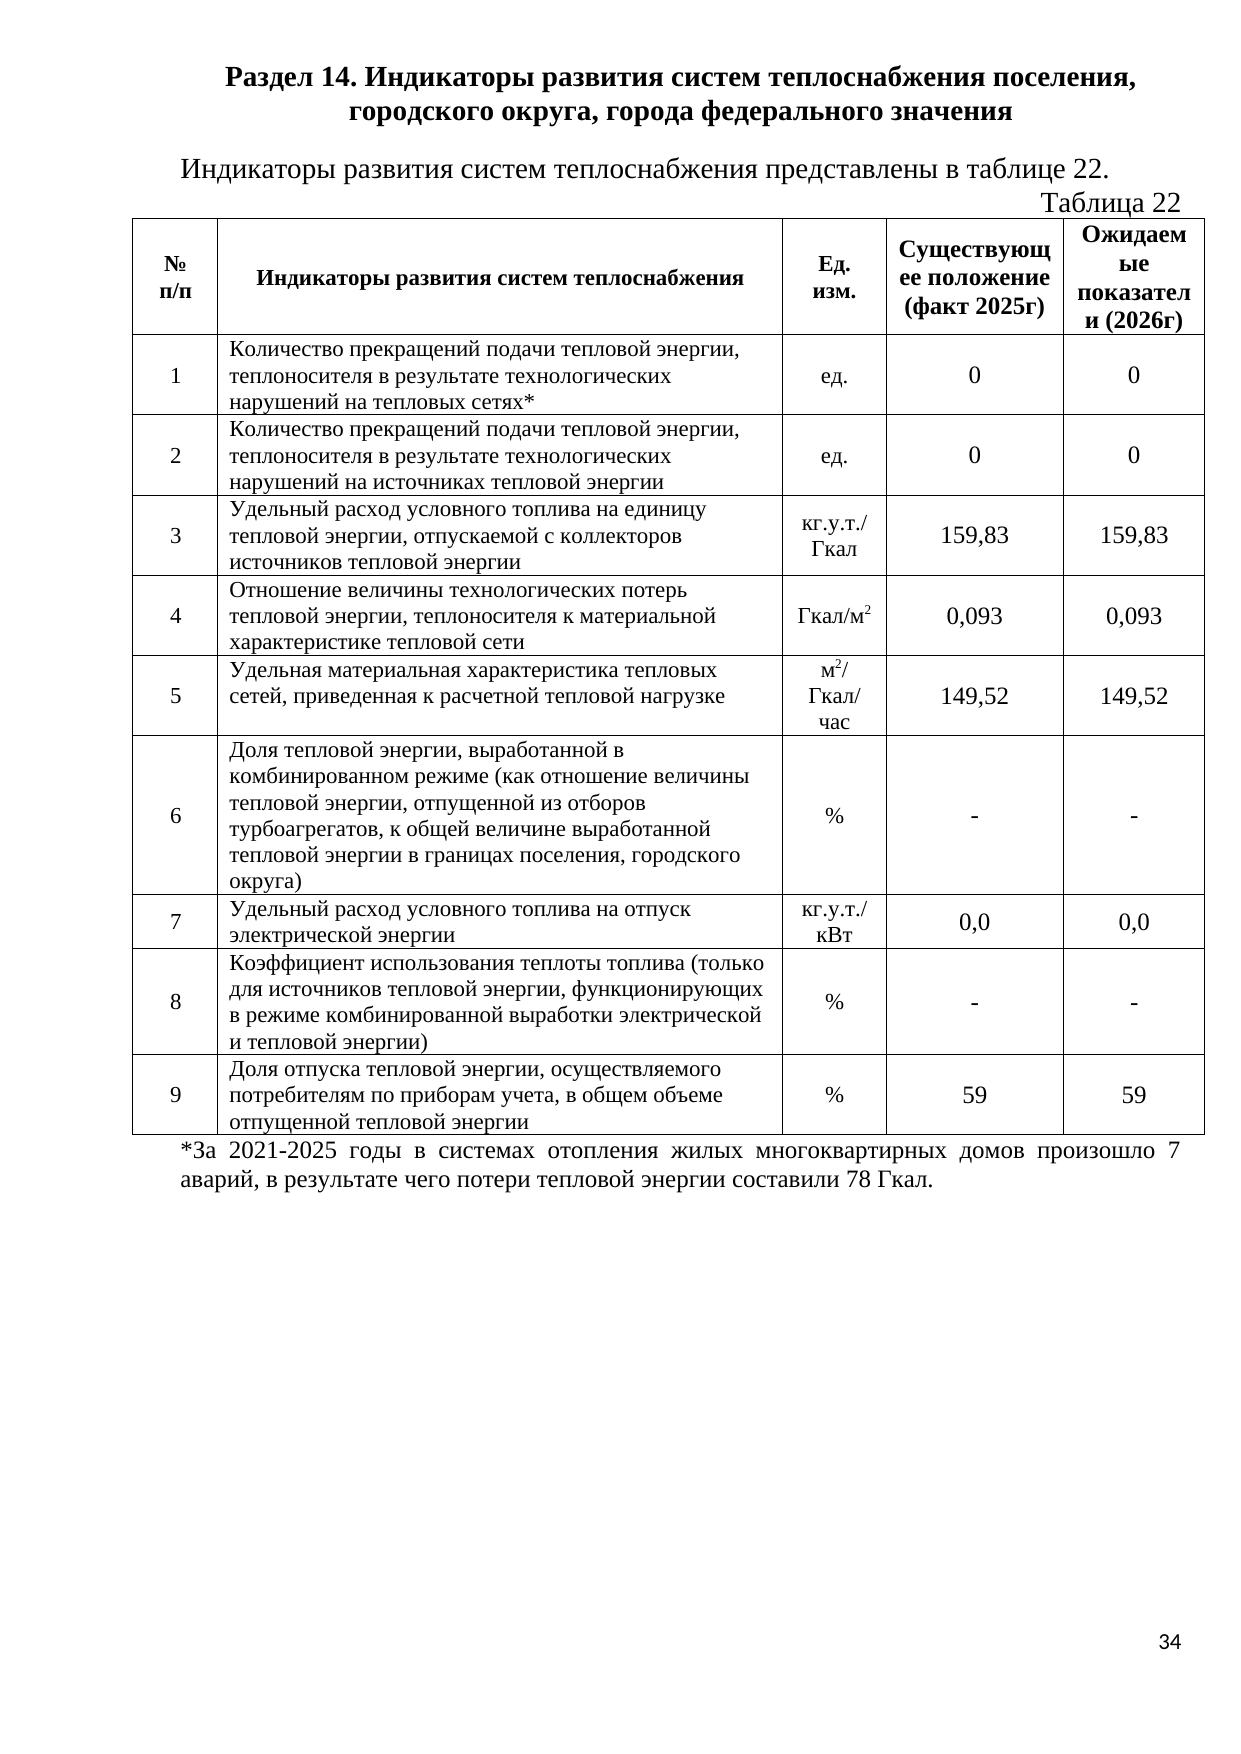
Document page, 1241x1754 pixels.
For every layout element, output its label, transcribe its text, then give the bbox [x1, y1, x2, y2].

table_cell Коэффициент использования теплоты топлива (только для источников тепловой энергии, функционирующих в режиме комбинированной выработки электрической и тепловой энергии) [218, 949, 782, 1054]
table_cell % [783, 949, 886, 1054]
table_header Индикаторы развития систем теплоснабжения [218, 219, 782, 334]
table_cell 0 [887, 335, 1063, 414]
table_cell 159,83 [887, 496, 1063, 574]
table_cell 0 [887, 415, 1063, 494]
text *За 2021-2025 годы в системах отопления жилых многоквартирных домов произошло 7 аварий, в результате чего потери тепловой энергии составили 78 Гкал. [180, 1135, 1181, 1193]
table_cell Количество прекращений подачи тепловой энергии, теплоносителя в результате технологических нарушений на тепловых сетях* [218, 335, 782, 414]
table_cell ед. [783, 415, 886, 494]
table_cell Количество прекращений подачи тепловой энергии, теплоносителя в результате технологических нарушений на источниках тепловой энергии [218, 415, 782, 494]
table_cell ед. [783, 335, 886, 414]
table_cell 0,0 [1064, 895, 1204, 948]
table_header Ожидаемые показатели (2026г) [1064, 219, 1204, 334]
table_cell 59 [1064, 1055, 1204, 1134]
table_header № п/п [133, 219, 217, 334]
table_cell 3 [133, 496, 217, 574]
table_header Существующее положение (факт 2025г) [887, 219, 1063, 334]
table_cell 7 [133, 895, 217, 948]
text Индикаторы развития систем теплоснабжения представлены в таблице 22. [106, 151, 1181, 185]
table_cell 6 [133, 736, 217, 894]
table_cell Отношение величины технологических потерь тепловой энергии, теплоносителя к материальной характеристике тепловой сети [218, 576, 782, 655]
table_cell Удельный расход условного топлива на отпуск электрической энергии [218, 895, 782, 948]
text городского округа, города федерального значения [106, 93, 1181, 126]
text Раздел 14. Индикаторы развития систем теплоснабжения поселения, [106, 59, 1181, 93]
table_cell 0 [1064, 335, 1204, 414]
table_cell % [783, 1055, 886, 1134]
table_cell Доля тепловой энергии, выработанной в комбинированном режиме (как отношение величины тепловой энергии, отпущенной из отборов турбоагрегатов, к общей величине выработанной тепловой энергии в границах поселения, городского округа) [218, 736, 782, 894]
table_cell 0,093 [887, 576, 1063, 655]
table_header Ед. изм. [783, 219, 886, 334]
table_cell Гкал/м2 [783, 576, 886, 655]
table_cell 2 [133, 415, 217, 494]
table_cell % [783, 736, 886, 894]
table_cell - [887, 736, 1063, 894]
table_cell м2/Гкал/час [783, 656, 886, 735]
table_cell 59 [887, 1055, 1063, 1134]
table_cell Удельная материальная характеристика тепловых сетей, приведенная к расчетной тепловой нагрузке [218, 656, 782, 735]
table_cell 8 [133, 949, 217, 1054]
table_cell кг.у.т./кВт [783, 895, 886, 948]
table_cell 0,0 [887, 895, 1063, 948]
table_cell - [887, 949, 1063, 1054]
table_cell кг.у.т./Гкал [783, 496, 886, 574]
table_cell Доля отпуска тепловой энергии, осуществляемого потребителям по приборам учета, в общем объеме отпущенной тепловой энергии [218, 1055, 782, 1134]
table_cell 159,83 [1064, 496, 1204, 574]
table_cell 149,52 [887, 656, 1063, 735]
text Таблица 22 [106, 185, 1181, 218]
table_cell - [1064, 949, 1204, 1054]
table_cell Удельный расход условного топлива на единицу тепловой энергии, отпускаемой с коллекторов источников тепловой энергии [218, 496, 782, 574]
table_cell 4 [133, 576, 217, 655]
table_cell 0 [1064, 415, 1204, 494]
table_cell 9 [133, 1055, 217, 1134]
table_cell - [1064, 736, 1204, 894]
table_cell 0,093 [1064, 576, 1204, 655]
table_cell 5 [133, 656, 217, 735]
table_cell 149,52 [1064, 656, 1204, 735]
table_cell 1 [133, 335, 217, 414]
